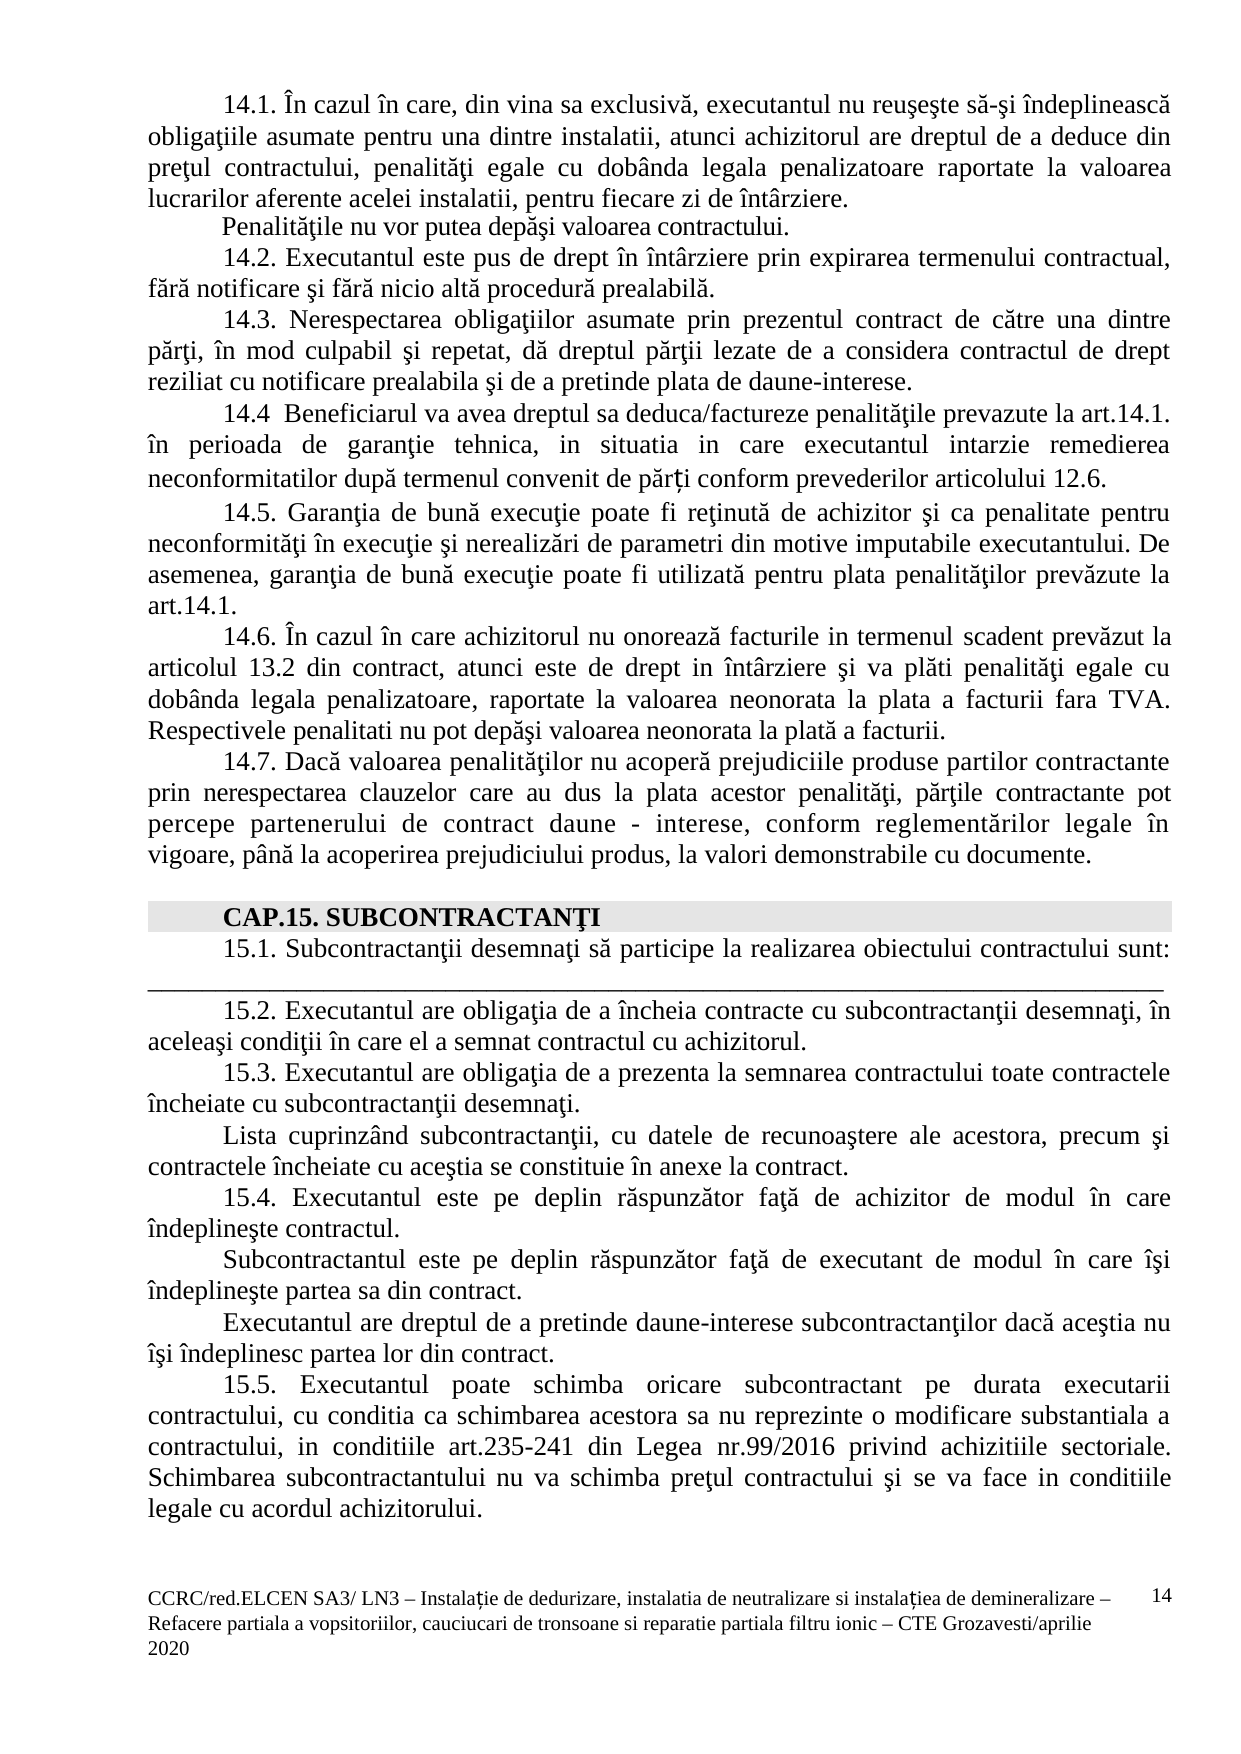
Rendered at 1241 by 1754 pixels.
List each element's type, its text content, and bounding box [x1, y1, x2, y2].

subtitle CAP.15. SUBCONTRACTANŢI [148, 901, 1172, 932]
text Subcontractantul este pe deplin răspunzător faţă de executant de modul în care îşi îndeplineşte partea sa din contract. [148, 1243, 1172, 1306]
text 14.5. Garanţia de bună execuţie poate fi reţinută de achizitor şi ca penalitate pentru neconformităţi în execuţie şi nerealizări de parametri din motive imputabile executantului. De asemenea, garanţia de bună execuţie poate fi utilizată pentru plata penalităţilor prevăzute la art.14.1. [148, 496, 1172, 620]
text Penalităţile nu vor putea depăşi valoarea contractului. [148, 213, 1170, 241]
text 14.2. Executantul este pus de drept în întârziere prin expirarea termenului contractual, fără notificare şi fără nicio altă procedură prealabilă. [148, 241, 1172, 303]
text 14.1. În cazul în care, din vina sa exclusivă, executantul nu reuşeşte să-şi îndeplinească obligaţiile asumate pentru una dintre instalatii, atunci achizitorul are dreptul de a deduce din preţul contractului, penalităţi egale cu dobânda legala penalizatoare raportate la valoarea lucrarilor aferente acelei instalatii, pentru fiecare zi de întârziere. [148, 89, 1172, 213]
text 14.6. În cazul în care achizitorul nu onorează facturile in termenul scadent prevăzut la articolul 13.2 din contract, atunci este de drept in întârziere şi va plăti penalităţi egale cu dobânda legala penalizatoare, raportate la valoarea neonorata la plata a facturii fara TVA. Respectivele penalitati nu pot depăşi valoarea neonorata la plată a facturii. [148, 620, 1172, 745]
text Executantul are dreptul de a pretinde daune-interese subcontractanţilor dacă aceştia nu îşi îndeplinesc partea lor din contract. [148, 1306, 1172, 1368]
text 14.7. Dacă valoarea penalităţilor nu acoperă prejudiciile produse partilor contractante prin nerespectarea clauzelor care au dus la plata acestor penalităţi, părţile contractante pot percepe partenerului de contract daune - interese, conform reglementărilor legale în vigoare, până la acoperirea prejudiciului produs, la valori demonstrabile cu documente. [148, 745, 1172, 869]
text 15.4. Executantul este pe deplin răspunzător faţă de achizitor de modul în care îndeplineşte contractul. [148, 1181, 1172, 1243]
text 15.2. Executantul are obligaţia de a încheia contracte cu subcontractanţii desemnaţi, în aceleaşi condiţii în care el a semnat contractul cu achizitorul. [148, 994, 1172, 1056]
text 14.4 Beneficiarul va avea dreptul sa deduca/factureze penalităţile prevazute la art.14.1. în perioada de garanţie tehnica, in situatia in care executantul intarzie remedierea neconformitatilor după termenul convenit de părți conform prevederilor articolului 12.6. [148, 397, 1172, 496]
text 15.1. Subcontractanţii desemnaţi să participe la realizarea obiectului contractului sunt: ___________________________________________________________________________ [148, 932, 1172, 994]
text 15.3. Executantul are obligaţia de a prezenta la semnarea contractului toate contractele încheiate cu subcontractanţii desemnaţi. [148, 1056, 1172, 1119]
text Lista cuprinzând subcontractanţii, cu datele de recunoaştere ale acestora, precum şi contractele încheiate cu aceştia se constituie în anexe la contract. [148, 1119, 1172, 1181]
text 14.3. Nerespectarea obligaţiilor asumate prin prezentul contract de către una dintre părţi, în mod culpabil şi repetat, dă dreptul părţii lezate de a considera contractul de drept reziliat cu notificare prealabila şi de a pretinde plata de daune-interese. [148, 303, 1172, 397]
text 15.5. Executantul poate schimba oricare subcontractant pe durata executarii contractului, cu conditia ca schimbarea acestora sa nu reprezinte o modificare substantiala a contractului, in conditiile art.235-241 din Legea nr.99/2016 privind achizitiile sectoriale. Schimbarea subcontractantului nu va schimba preţul contractului şi se va face in conditiile legale cu acordul achizitorului. [148, 1368, 1172, 1524]
